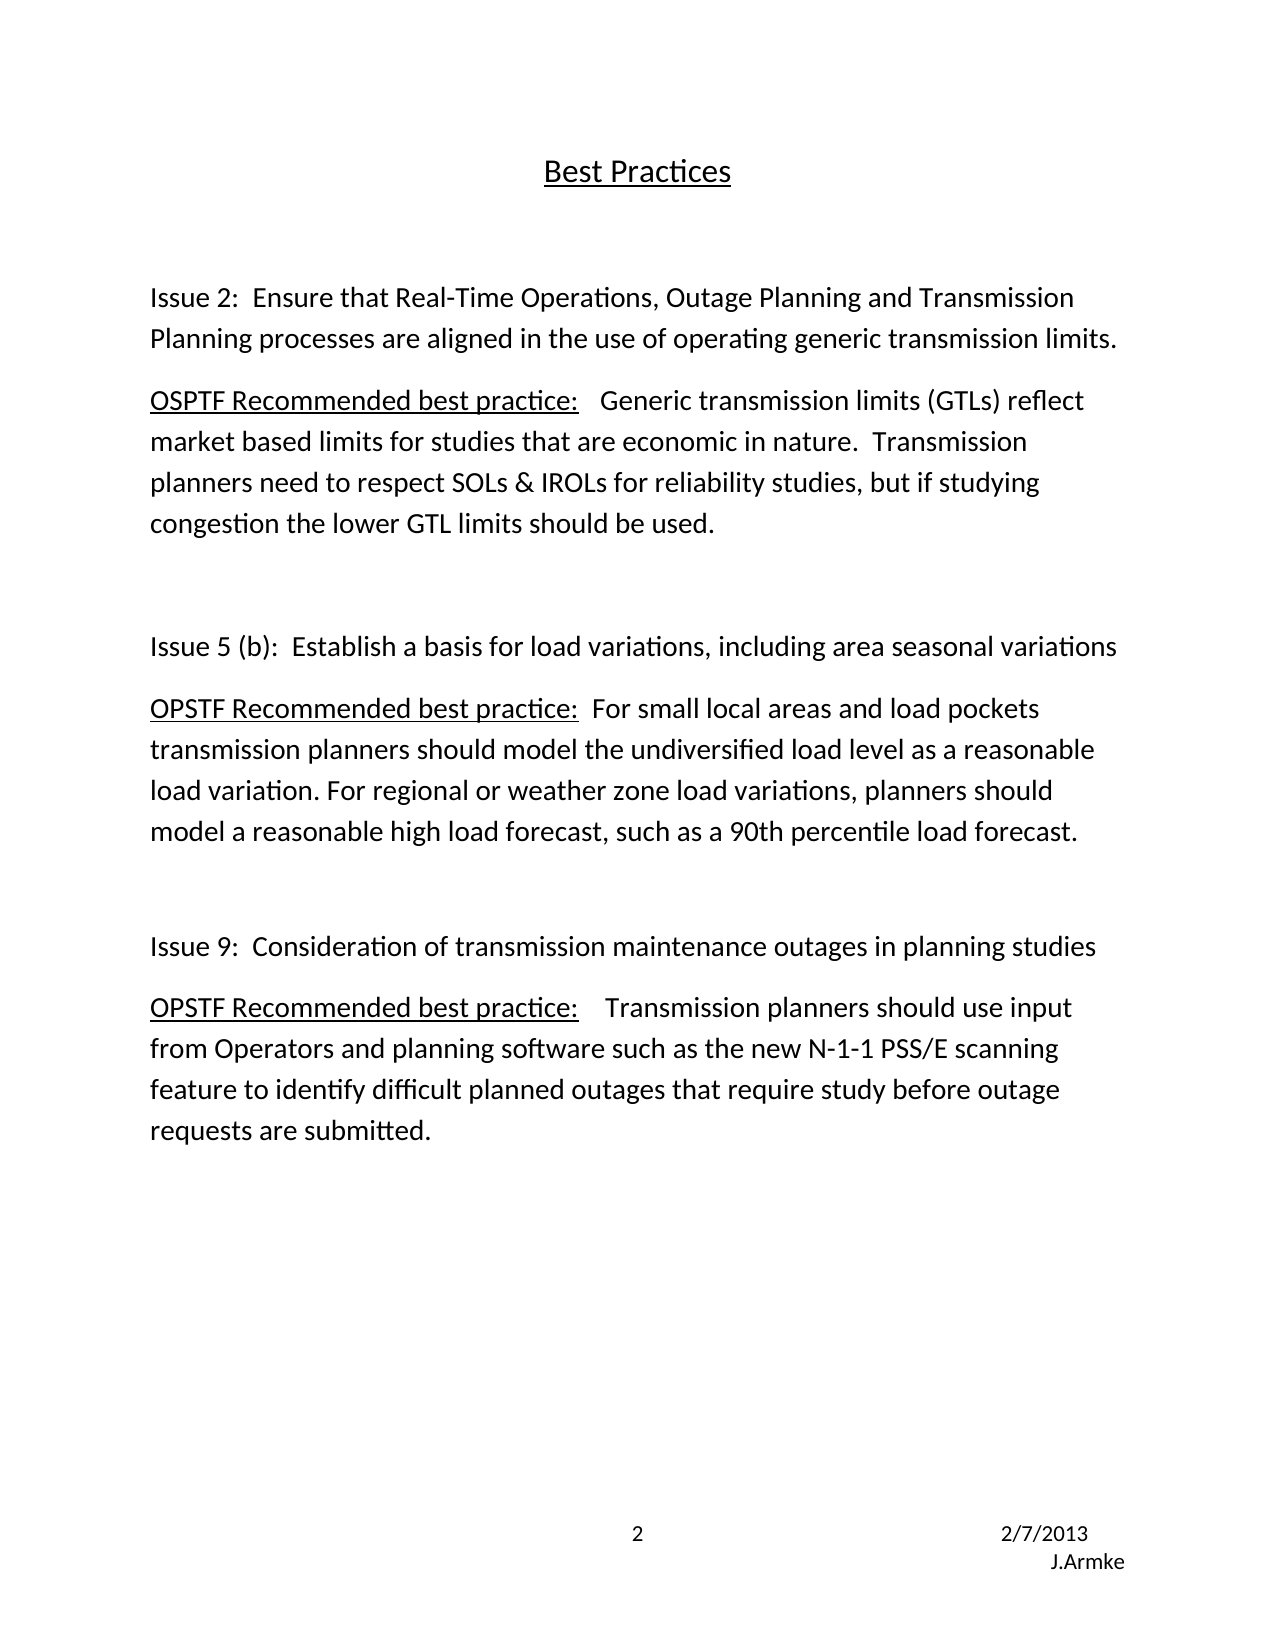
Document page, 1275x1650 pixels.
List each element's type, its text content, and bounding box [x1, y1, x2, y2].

text OPSTF Recommended best practice: For small local areas and load pockets transmission planners should model the undiversified load level as a reasonable load variation. For regional or weather zone load variations, planners should model a reasonable high load forecast, such as a 90th percentile load forecast. [150, 690, 1125, 849]
text OPSTF Recommended best practice: Transmission planners should use input from Operators and planning software such as the new N-1-1 PSS/E scanning feature to identify difficult planned outages that require study before outage requests are submitted. [150, 989, 1125, 1148]
text Issue 2: Ensure that Real-Time Operations, Outage Planning and Transmission Planning processes are aligned in the use of operating generic transmission limits. [150, 279, 1125, 356]
text Best Practices [150, 150, 1125, 191]
text Issue 9: Consideration of transmission maintenance outages in planning studies [150, 928, 1125, 963]
text OSPTF Recommended best practice: Generic transmission limits (GTLs) reflect market based limits for studies that are economic in nature. Transmission planners need to respect SOLs & IROLs for reliability studies, but if studying congestion the lower GTL limits should be used. [150, 382, 1125, 541]
text Issue 5 (b): Establish a basis for load variations, including area seasonal variations [150, 628, 1125, 664]
